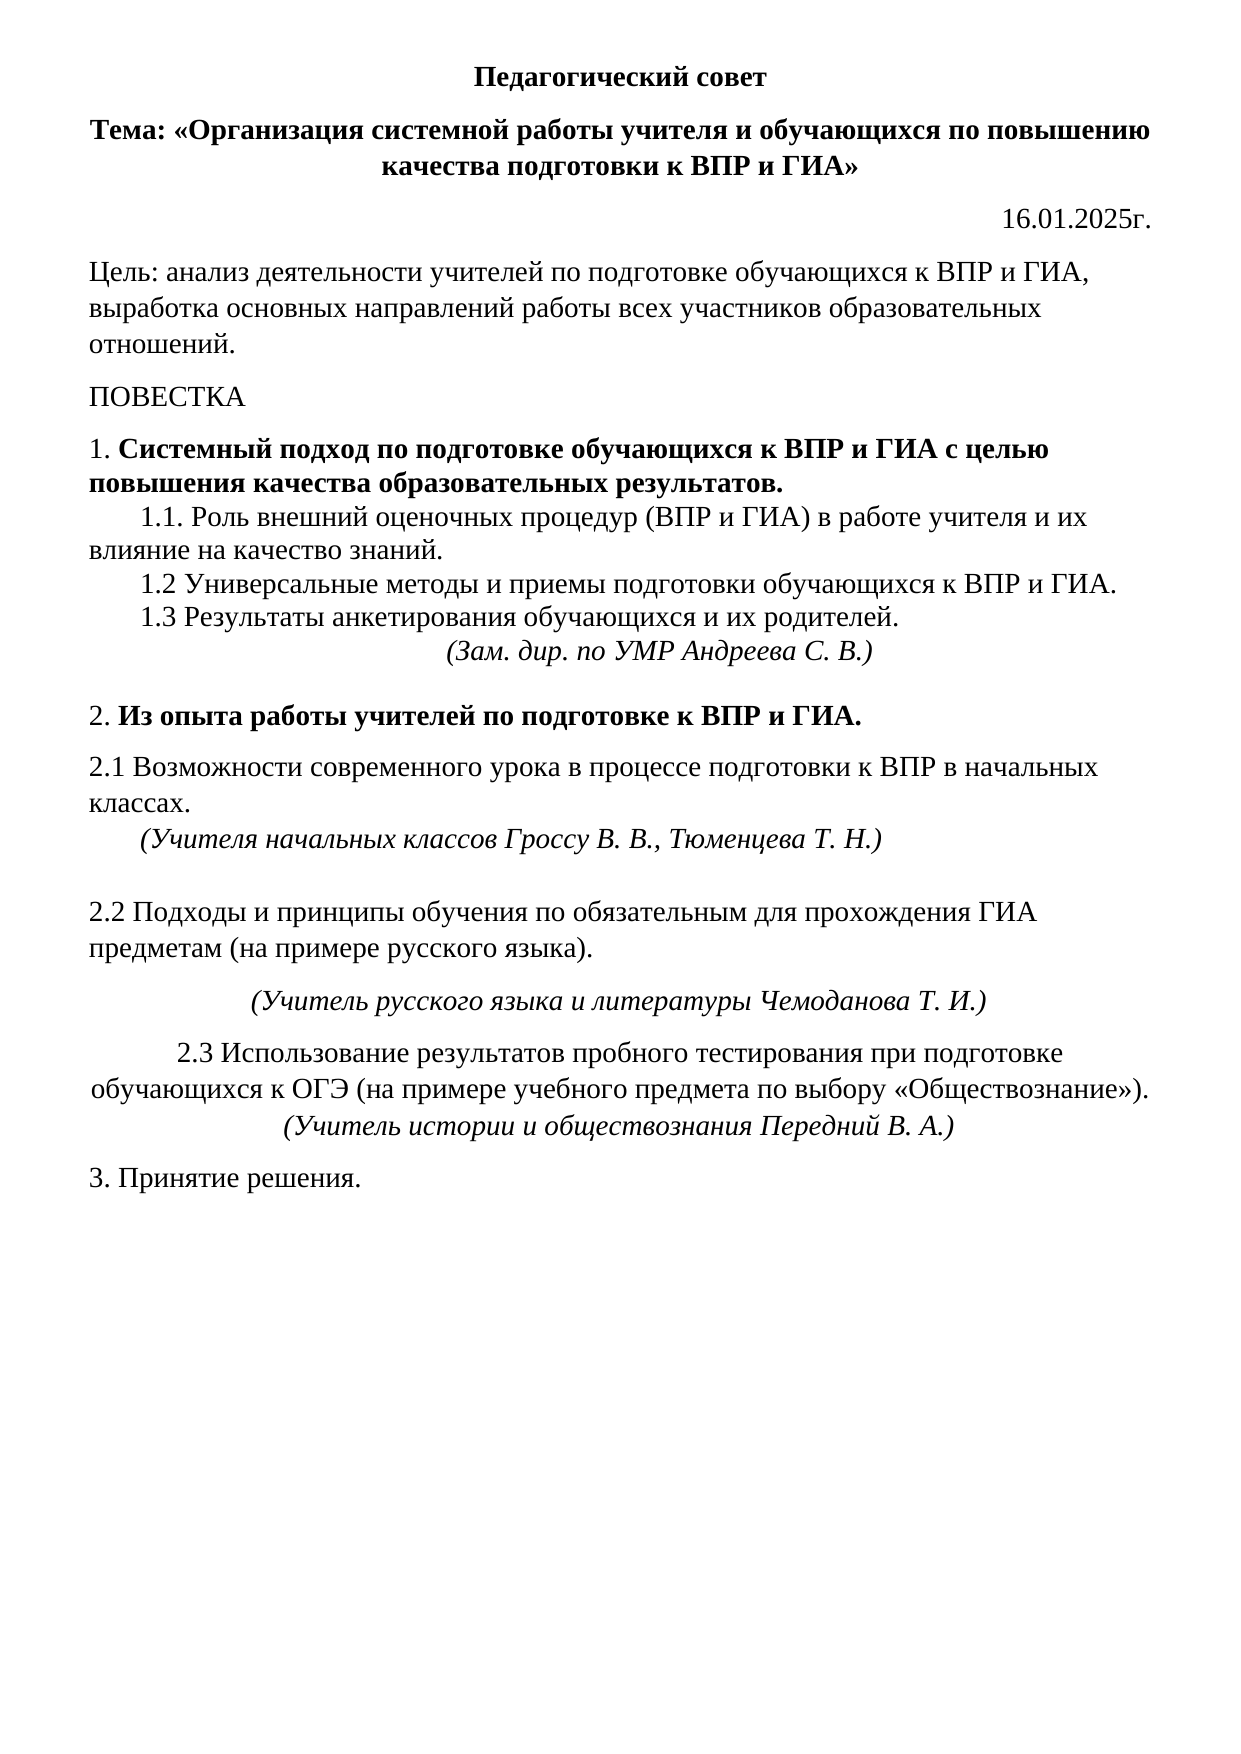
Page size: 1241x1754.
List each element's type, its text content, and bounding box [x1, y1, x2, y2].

text 16.01.2025г. [89, 201, 1152, 234]
text 2.1 Возможности современного урока в процессе подготовки к ВПР в начальных классах. [89, 749, 1152, 819]
text 1.2 Универсальные методы и приемы подготовки обучающихся к ВПР и ГИА. [89, 566, 1152, 599]
text 2.3 Использование результатов пробного тестирования при подготовке обучающихся к ОГЭ (на примере учебного предмета по выбору «Обществознание»). (Учитель истории и обществознания Передний В. А.) [89, 1036, 1152, 1141]
text Цель: анализ деятельности учителей по подготовке обучающихся к ВПР и ГИА, выработка основных направлений работы всех участников образовательных отношений. [89, 254, 1152, 359]
text Педагогический совет [89, 59, 1152, 93]
text 1.3 Результаты анкетирования обучающихся и их родителей. [89, 599, 1152, 633]
text 1. Системный подход по подготовке обучающихся к ВПР и ГИА с целью повышения качества образовательных результатов. [89, 432, 1152, 499]
subtitle (Учителя начальных классов Гроссу В. В., Тюменцева Т. Н.) [89, 822, 1152, 855]
text Тема: «Организация системной работы учителя и обучающихся по повышению качества подготовки к ВПР и ГИА» [89, 112, 1152, 182]
text 3. Принятие решения. [89, 1161, 1152, 1194]
text 2.2 Подходы и принципы обучения по обязательным для прохождения ГИА предметам (на примере русского языка). [89, 894, 1152, 963]
text (Учитель русского языка и литературы Чемоданова Т. И.) [89, 983, 1152, 1016]
text 1.1. Роль внешний оценочных процедур (ВПР и ГИА) в работе учителя и их влияние на качество знаний. [89, 499, 1152, 566]
text ПОВЕСТКА [89, 379, 1152, 412]
text (Зам. дир. по УМР Андреева С. В.) [89, 633, 1152, 666]
subtitle 2. Из опыта работы учителей по подготовке к ВПР и ГИА. [89, 698, 1152, 731]
